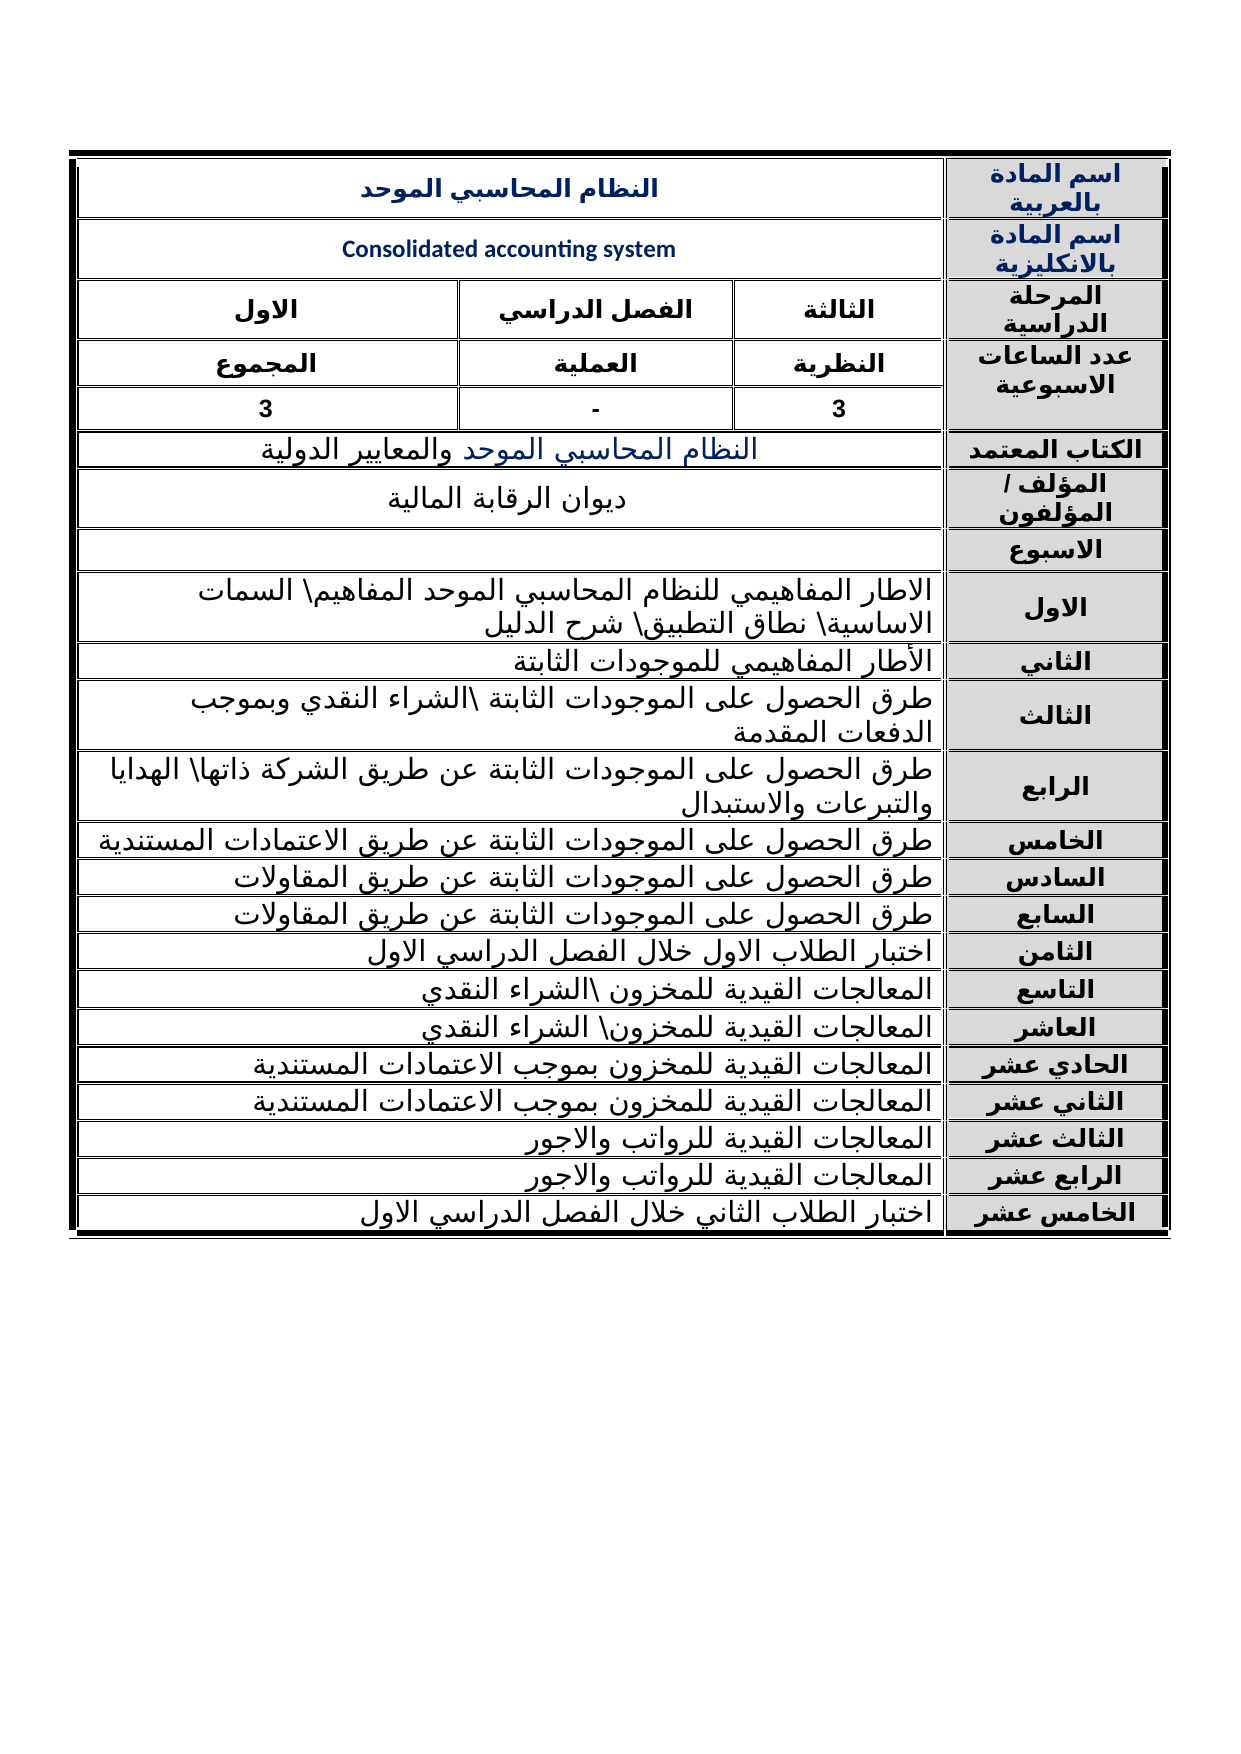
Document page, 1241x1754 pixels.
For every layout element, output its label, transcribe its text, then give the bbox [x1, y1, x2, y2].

table_cell المعالجات القيدية للرواتب والاجور [79, 1156, 943, 1193]
table_cell اختبار الطلاب الاول خلال الفصل الدراسي الاول [76, 931, 945, 968]
table_cell الحادي عشر [945, 1044, 1166, 1081]
table_cell الثاني عشر [947, 1081, 1166, 1118]
table_cell المعالجات القيدية للمخزون \الشراء النقدي [76, 968, 945, 1007]
table_cell المجموع [79, 341, 457, 385]
table_cell المعالجات القيدية للرواتب والاجور [79, 1119, 943, 1156]
table_cell 3 [733, 386, 943, 429]
table_cell العاشر [945, 1007, 1166, 1044]
table_cell المعالجات القيدية للمخزون بموجب الاعتمادات المستندية [79, 1081, 943, 1118]
table_cell الاسبوع [945, 527, 1166, 570]
table_cell الرابع [945, 749, 1166, 820]
table_cell الخامس عشر [947, 1193, 1166, 1230]
table_cell الثامن [945, 931, 1166, 968]
table_cell اسم المادة بالانكليزية [947, 217, 1166, 277]
table_cell 3 [79, 388, 457, 429]
table_cell طرق الحصول على الموجودات الثابتة عن طريق الشركة ذاتها\ الهدايا والتبرعات والاستبدال [76, 749, 945, 820]
table_cell اختبار الطلاب الثاني خلال الفصل الدراسي الاول [76, 1193, 943, 1230]
table_cell الثاني [947, 641, 1166, 678]
table_header اسم المادة بالعربية [947, 159, 1166, 217]
table_cell المؤلف / المؤلفون [947, 466, 1166, 527]
table_cell - [460, 388, 732, 429]
table_cell عدد الساعات الاسبوعية [945, 338, 1166, 429]
table_cell الخامس [945, 820, 1166, 857]
table_cell الاطار المفاهيمي للنظام المحاسبي الموحد المفاهيم\ السمات الاساسية\ نطاق التطبيق\ شرح الدليل [79, 570, 943, 641]
table_cell المرحلة الدراسية [947, 278, 1166, 338]
table_cell النظرية [733, 338, 945, 385]
table_cell النظام المحاسبي الموحد والمعايير الدولية [76, 429, 945, 466]
table_cell الثالث عشر [947, 1119, 1166, 1156]
table_cell طرق الحصول على الموجودات الثابتة عن طريق الاعتمادات المستندية [76, 820, 945, 857]
table_cell المعالجات القيدية للمخزون\ الشراء النقدي [76, 1007, 945, 1044]
table_cell الرابع عشر [947, 1156, 1166, 1193]
table_cell العملية [460, 341, 732, 385]
table_cell الاول [79, 281, 457, 338]
table_cell طرق الحصول على الموجودات الثابتة عن طريق المقاولات [76, 857, 945, 894]
table_cell [76, 527, 945, 570]
table_cell الأطار المفاهيمي للموجودات الثابتة [79, 641, 943, 678]
table_cell الاول [947, 570, 1166, 641]
table_cell الثالثة [735, 278, 943, 338]
table_cell التاسع [945, 968, 1166, 1007]
table_cell Consolidated accounting system [79, 217, 943, 277]
table_cell طرق الحصول على الموجودات الثابتة عن طريق المقاولات [76, 894, 945, 931]
table_header النظام المحاسبي الموحد [74, 156, 945, 217]
table_cell الثالث [945, 678, 1166, 749]
table_cell طرق الحصول على الموجودات الثابتة \الشراء النقدي وبموجب الدفعات المقدمة [76, 678, 945, 749]
table_cell ديوان الرقابة المالية [79, 466, 943, 527]
table_cell الفصل الدراسي [460, 281, 732, 338]
table_cell السابع [945, 894, 1166, 931]
table_cell المعالجات القيدية للمخزون بموجب الاعتمادات المستندية [76, 1044, 945, 1081]
table_cell الكتاب المعتمد [945, 429, 1166, 466]
table_cell السادس [945, 857, 1166, 894]
